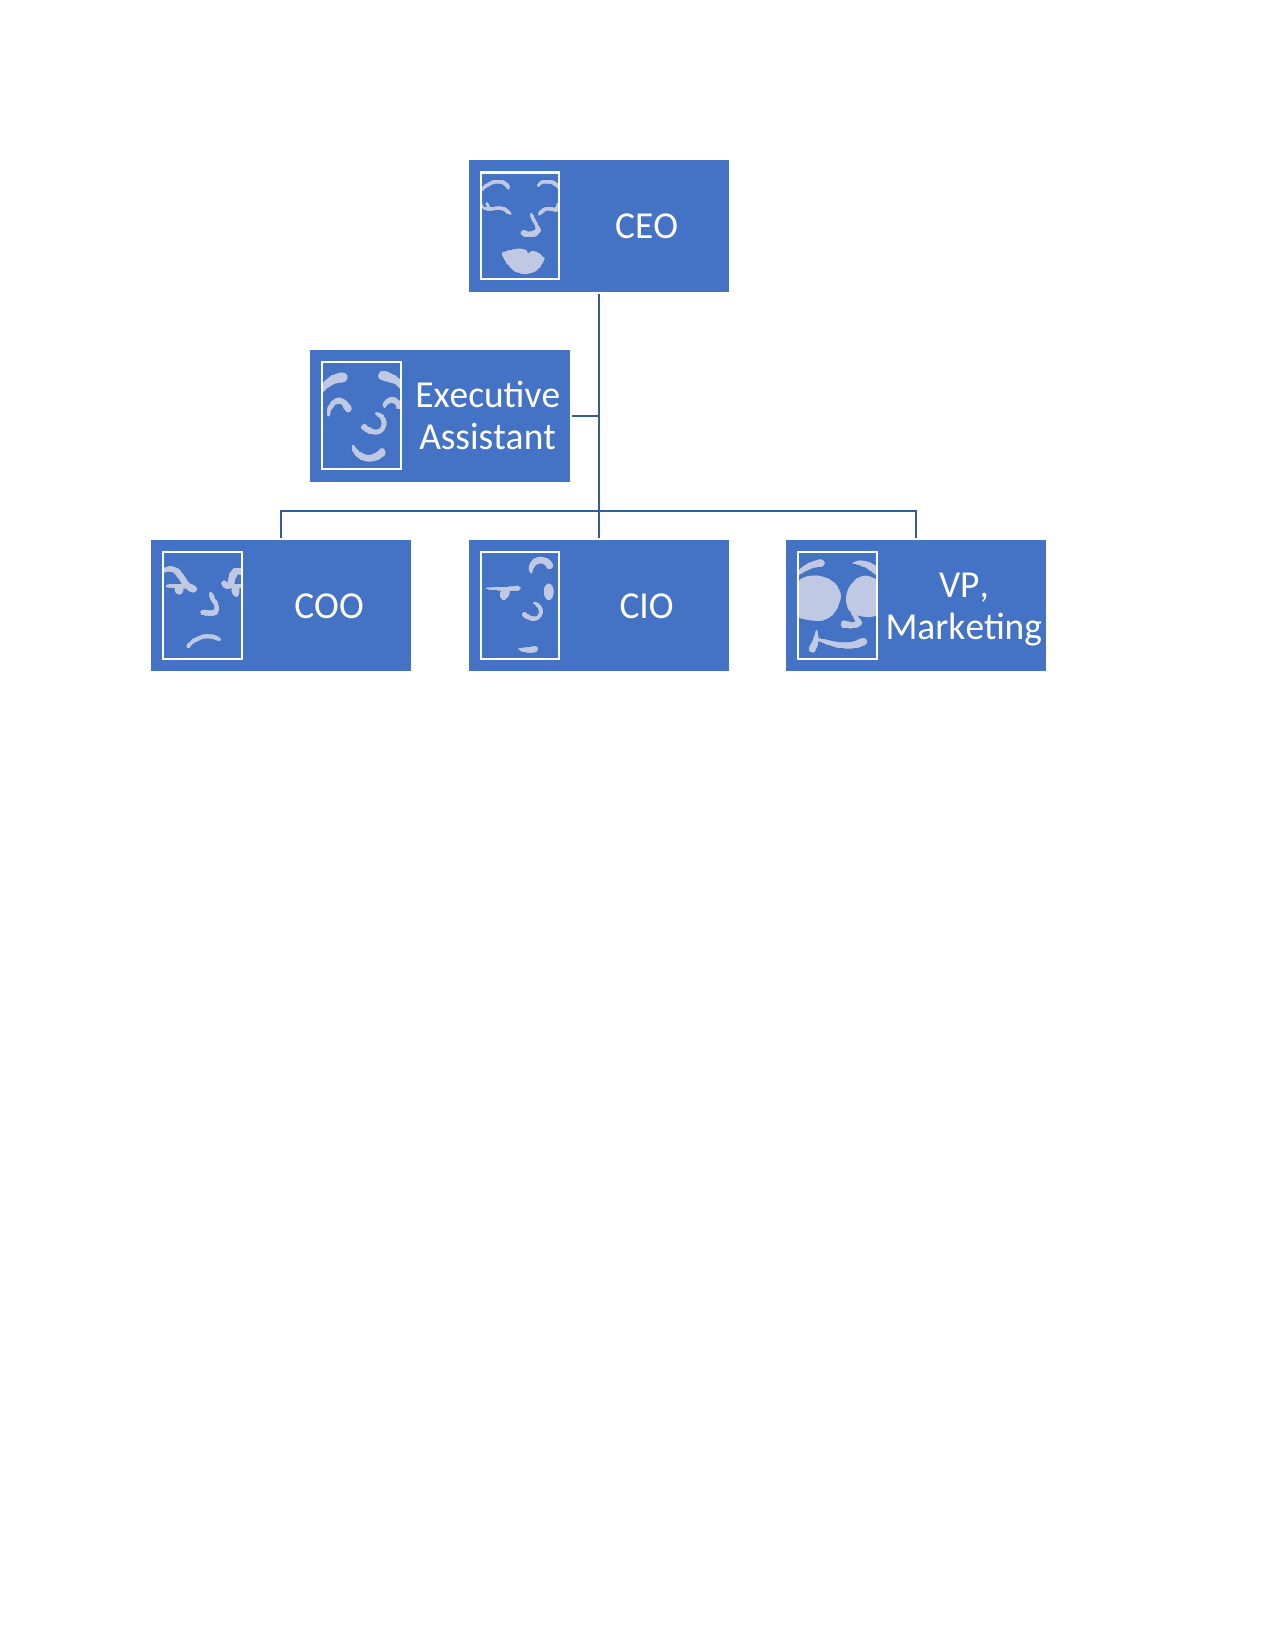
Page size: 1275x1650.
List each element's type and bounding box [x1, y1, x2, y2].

picture [799, 553, 876, 658]
picture [323, 363, 400, 468]
picture [164, 553, 241, 658]
picture [482, 553, 558, 658]
picture [482, 174, 558, 278]
